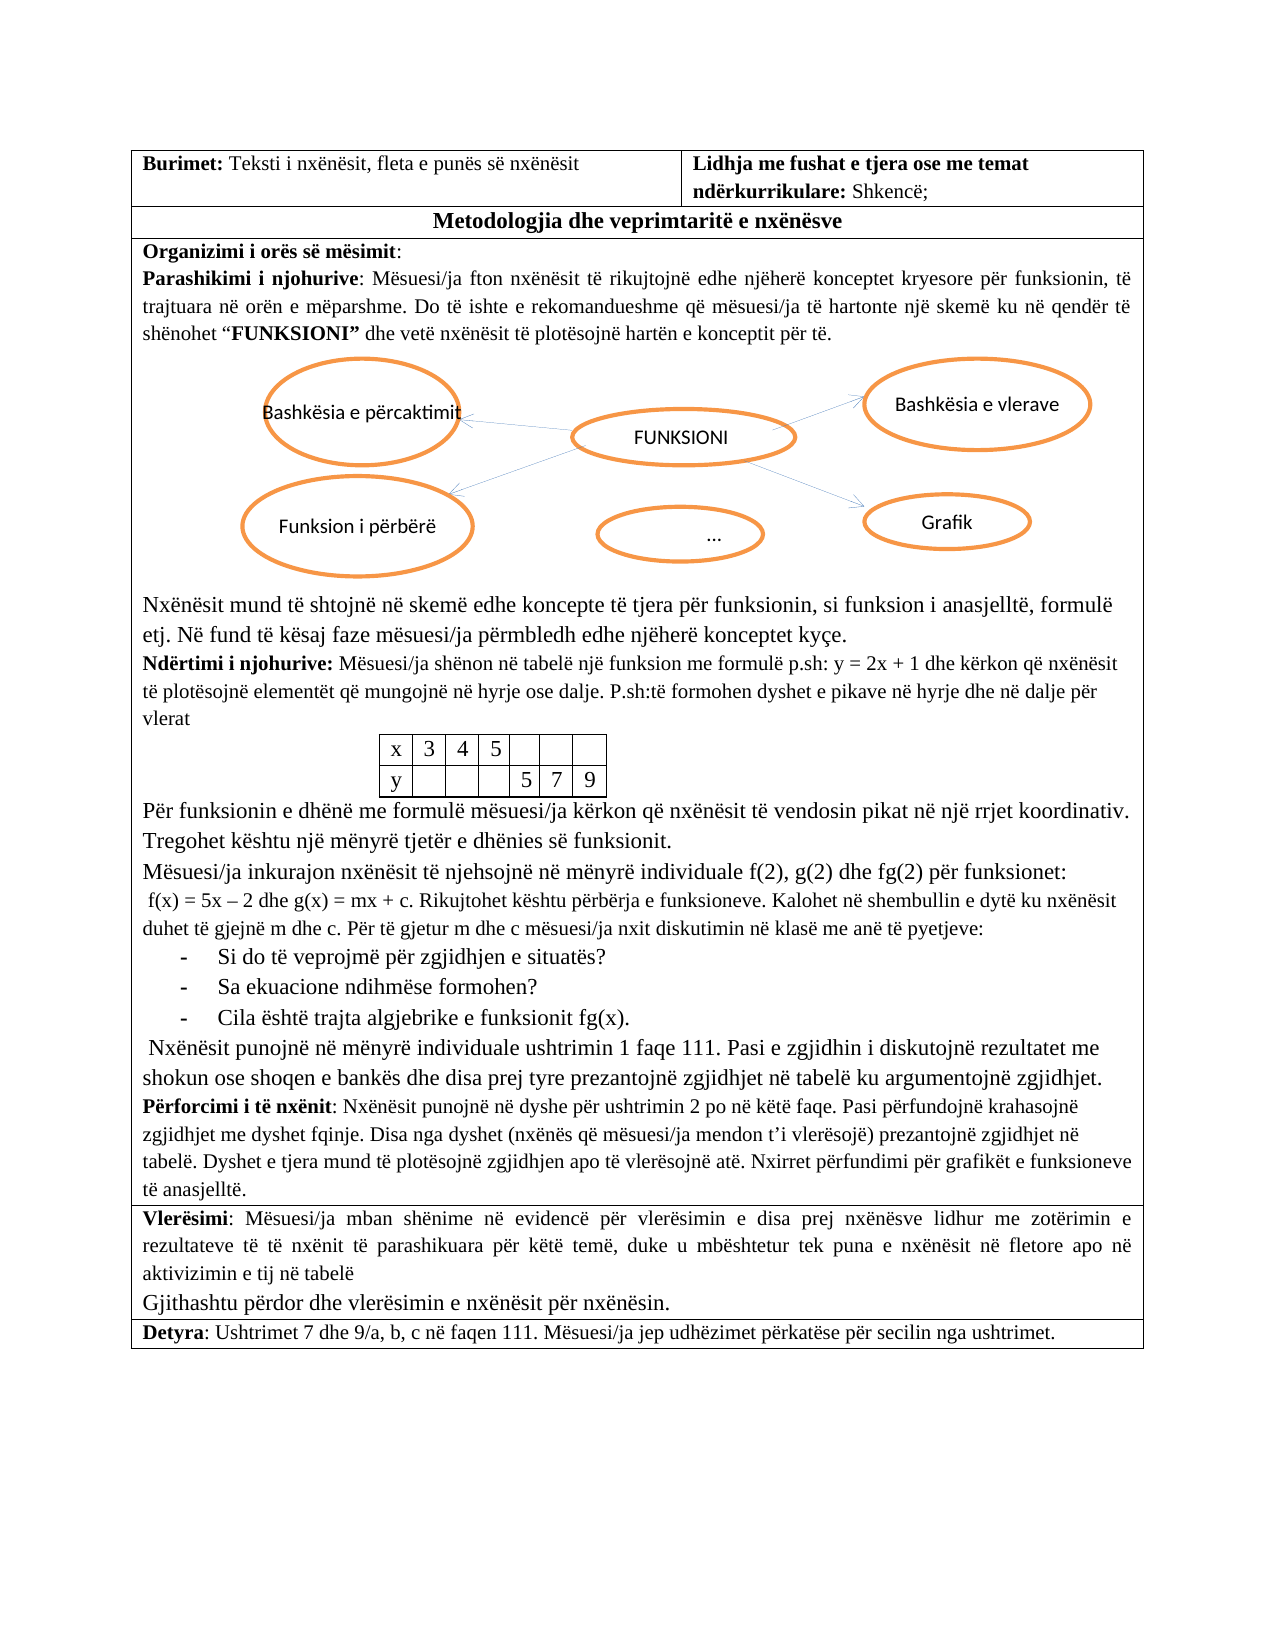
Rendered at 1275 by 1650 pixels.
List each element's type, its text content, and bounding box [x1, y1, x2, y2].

table_cell Detyra: Ushtrimet 7 dhe 9/a, b, c në faqen 111. Mësuesi/ja jep udhëzimet përkatëse për secilin nga ushtrimet. [132, 1320, 1143, 1347]
table_cell Lidhja me fushat e tjera ose me temat ndërkurrikulare: Shkencë; [682, 151, 1143, 206]
table_cell Vlerësimi: Mësuesi/ja mban shënime në evidencë për vlerësimin e disa prej nxënësve lidhur me zotërimin e rezultateve të të nxënit të parashikuara për këtë temë, duke u mbështetur tek puna e nxënësit në fletore apo në aktivizimin e tij në tabelë Gjithashtu përdor dhe vlerësimin e nxënësit për nxënësin. [132, 1206, 1143, 1319]
table_cell Metodologjia dhe veprimtaritë e nxënësve [132, 207, 1143, 237]
table_cell Organizimi i orës së mësimit: Parashikimi i njohurive: Mësuesi/ja fton nxënësit të rikujtojnë edhe njëherë konceptet kryesore për funksionin, të trajtuara në orën e mëparshme. Do të ishte e rekomandueshme që mësuesi/ja të hartonte një skemë ku në qendër të shënohet “FUNKSIONI” dhe vetë nxënësit të plotësojnë hartën e konceptit për të. Nxënësit mund të shtojnë në skemë edhe koncepte të tjera për funksionin, si funksion i anasjelltë, formulë etj. Në fund të kësaj faze mësuesi/ja përmbledh edhe njëherë konceptet kyçe. Ndërtimi i njohurive: Mësuesi/ja shënon në tabelë një funksion me formulë p.sh: y = 2x + 1 dhe kërkon që nxënësit të plotësojnë elementët që mungojnë në hyrje ose dalje. P.sh:të formohen dyshet e pikave në hyrje dhe në dalje për vlerat Për funksionin e dhënë me formulë mësuesi/ja kërkon që nxënësit të vendosin pikat në një rrjet koordinativ. Tregohet kështu një mënyrë tjetër e dhënies së funksionit. Mësuesi/ja inkurajon nxënësit të njehsojnë në mënyrë individuale f(2), g(2) dhe fg(2) për funksionet: f(x) = 5x – 2 dhe g(x) = mx + c. Rikujtohet kështu përbërja e funksioneve. Kalohet në shembullin e dytë ku nxënësit duhet të gjejnë m dhe c. Për të gjetur m dhe c mësuesi/ja nxit diskutimin në klasë me anë të pyetjeve: Si do të veprojmë për zgjidhjen e situatës? Sa ekuacione ndihmëse formohen? Cila është trajta algjebrike e funksionit fg(x). Nxënësit punojnë në mënyrë individuale ushtrimin 1 faqe 111. Pasi e zgjidhin i diskutojnë rezultatet me shokun ose shoqen e bankës dhe disa prej tyre prezantojnë zgjidhjet në tabelë ku argumentojnë zgjidhjet. Përforcimi i të nxënit: Nxënësit punojnë në dyshe për ushtrimin 2 po në këtë faqe. Pasi përfundojnë krahasojnë zgjidhjet me dyshet fqinje. Disa nga dyshet (nxënës që mësuesi/ja mendon t’i vlerësojë) prezantojnë zgjidhjet në tabelë. Dyshet e tjera mund të plotësojnë zgjidhjen apo të vlerësojnë atë. Nxirret përfundimi për grafikët e funksioneve të anasjelltë. [132, 239, 1143, 1205]
table_cell Burimet: Teksti i nxënësit, fleta e punës së nxënësit [132, 151, 681, 206]
